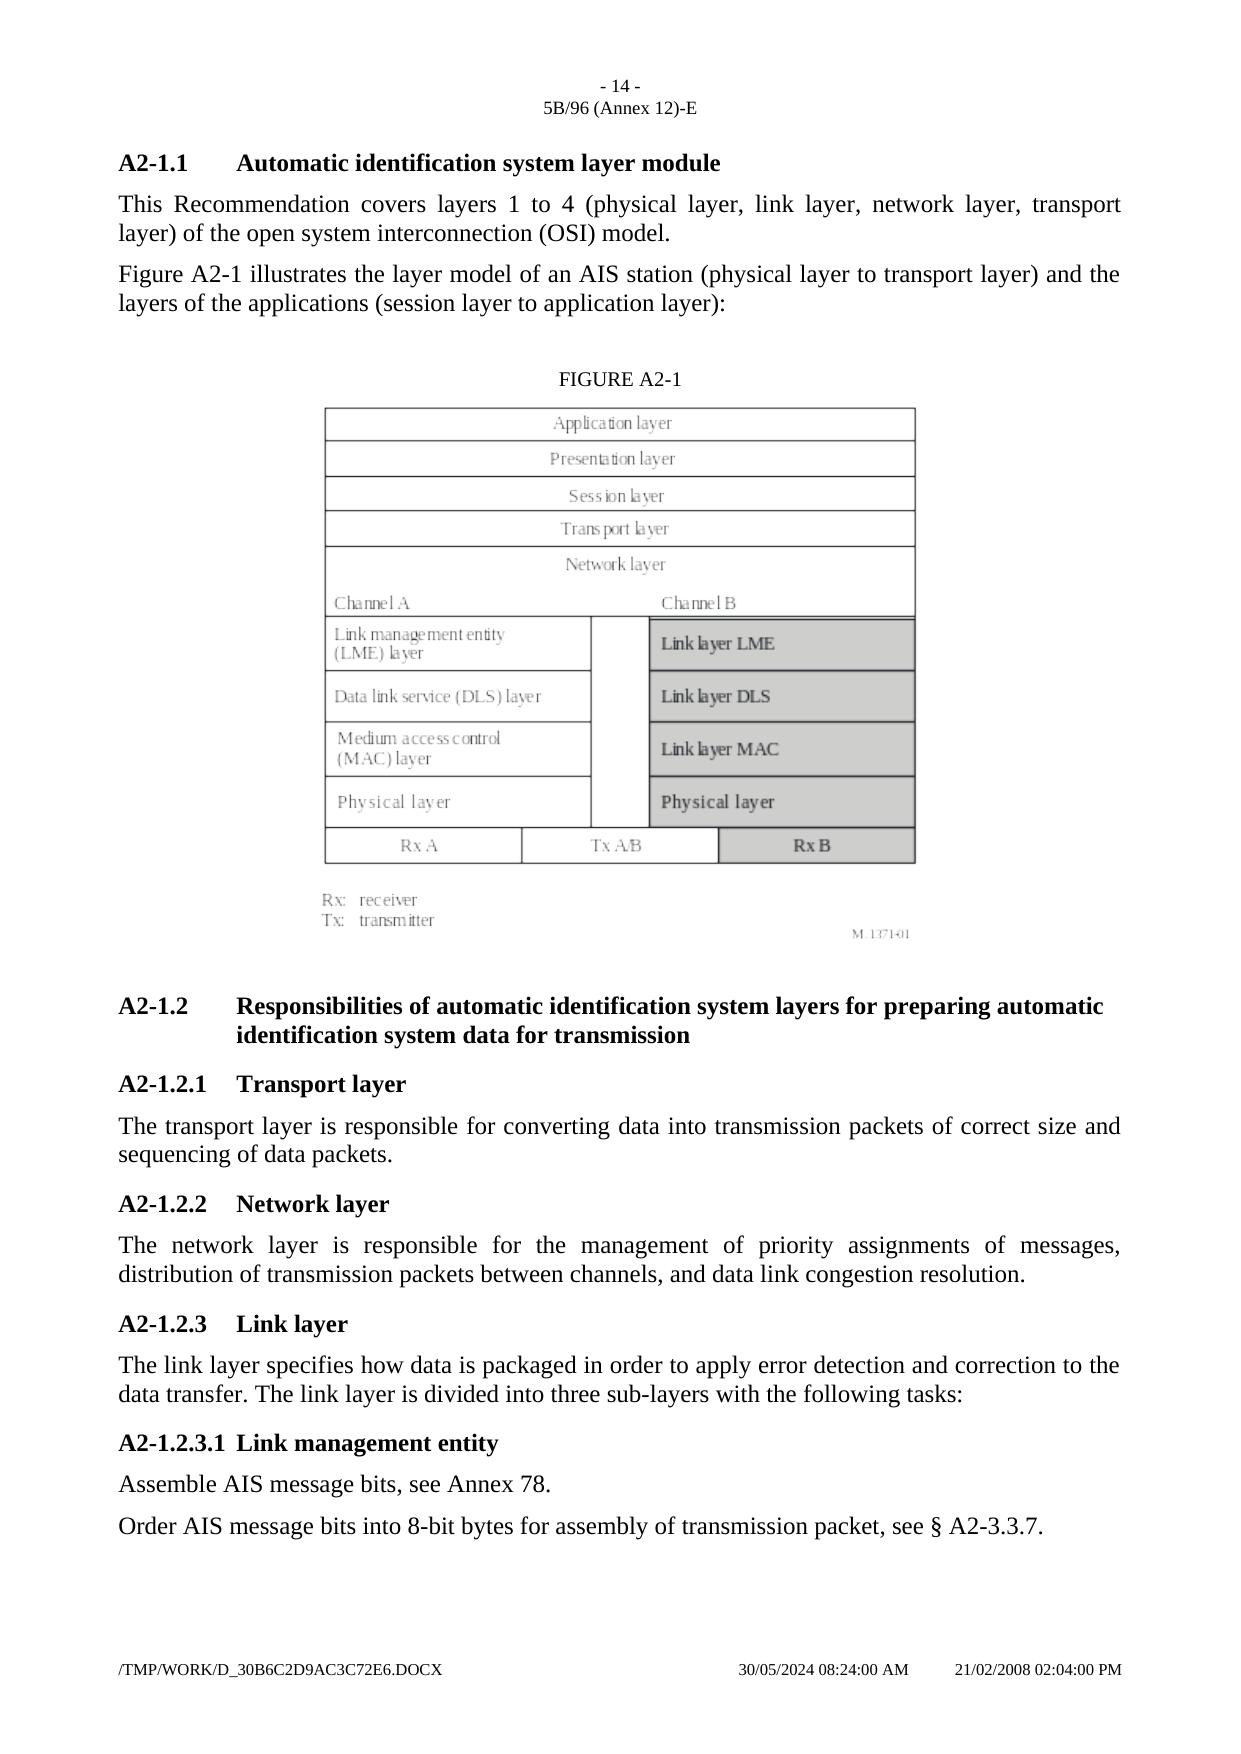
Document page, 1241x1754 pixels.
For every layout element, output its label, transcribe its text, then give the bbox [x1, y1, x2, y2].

text The link layer is divided into three sub-layers with the following tasks: [118, 1350, 1122, 1407]
text The network layer is responsible for the management of priority assignments of messages, distribution of transmission packets between channels, and data link congestion resolution. [118, 1230, 1122, 1288]
subtitle 1.2.3.1 Link management entity [118, 1428, 1122, 1457]
subtitle 1.2.1 Transport layer [118, 1069, 1122, 1098]
text Order AIS message bits into 8-bit bytes for assembly of transmission packet, see § 3.3.7. [118, 1511, 1122, 1539]
subtitle 1.1 Automatic identification system layer module [118, 148, 1122, 176]
subtitle 1.2.3 Link layer [118, 1309, 1122, 1337]
subtitle 1.2.2 Network layer [118, 1189, 1122, 1218]
text The transport layer is responsible for converting data into transmission packets of correct size and sequencing of data packets. [118, 1111, 1122, 1168]
text Assemble AIS message bits, see Annex . [118, 1469, 1122, 1498]
subtitle 1.2 Responsibilities of automatic identification system layers for preparing automatic identification system data for transmission [118, 991, 1122, 1049]
text Figure 1 illustrates the layer model of an AIS station (physical layer to transport layer) and the layers of the applications (session layer to application layer): [118, 259, 1122, 316]
text figure 1 [118, 366, 1122, 391]
text This Recommendation covers layers 1 to 4 (physical layer, link layer, network layer, transport layer) of the open system interconnection (OSI) model. [118, 189, 1122, 246]
